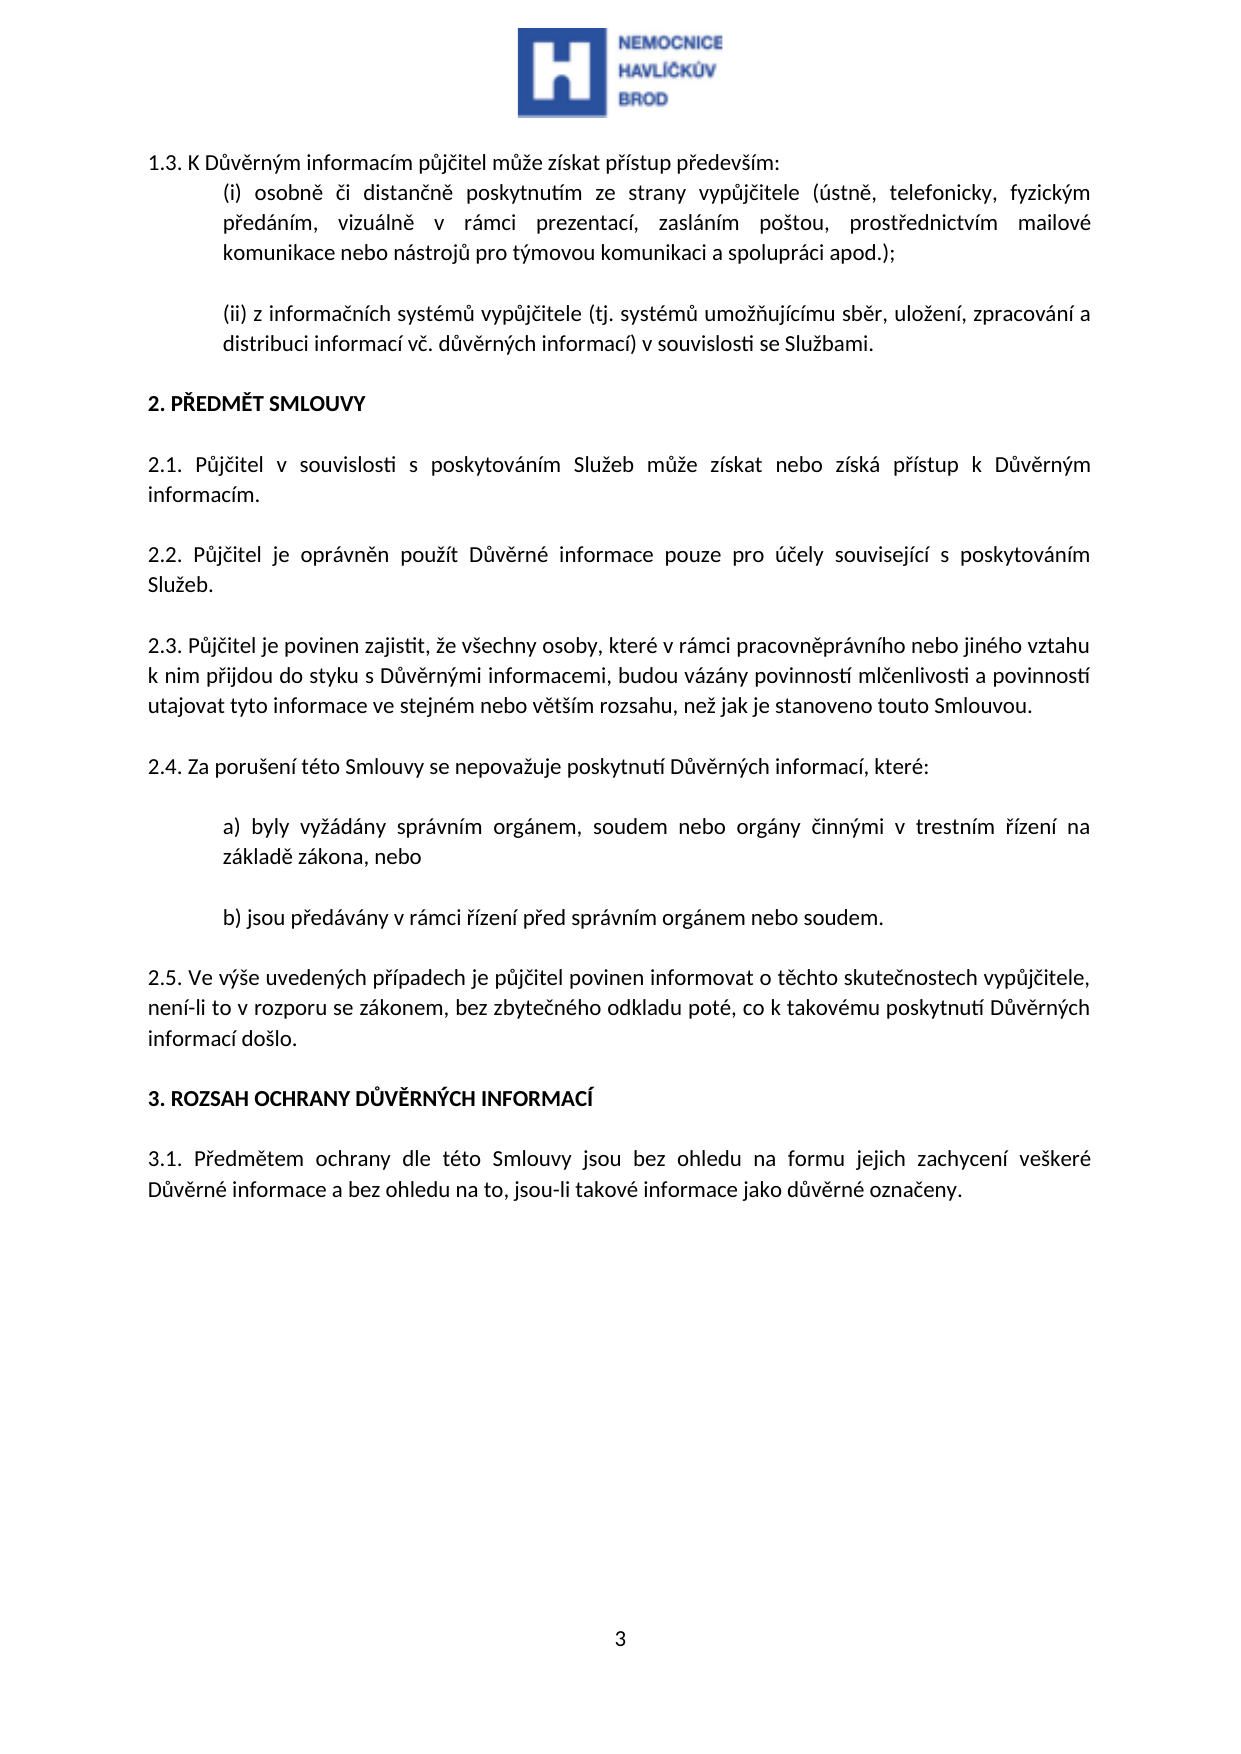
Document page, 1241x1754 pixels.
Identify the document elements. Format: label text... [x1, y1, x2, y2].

text 3. ROZSAH OCHRANY DŮVĚRNÝCH INFORMACÍ [148, 1084, 1093, 1112]
text 2.3. Půjčitel je povinen zajistit, že všechny osoby, které v rámci pracovněprávního nebo jiného vztahu k nim přijdou do styku s Důvěrnými informacemi, budou vázány povinností mlčenlivosti a povinností utajovat tyto informace ve stejném nebo větším rozsahu, než jak je stanoveno touto Smlouvou. [148, 631, 1093, 719]
text a) byly vyžádány správním orgánem, soudem nebo orgány činnými v trestním řízení na základě zákona, nebo [223, 812, 1093, 870]
text 2.4. Za porušení této Smlouvy se nepovažuje poskytnutí Důvěrných informací, které: [148, 752, 1093, 780]
picture [517, 28, 723, 118]
text (i) osobně či distančně poskytnutím ze strany vypůjčitele (ústně, telefonicky, fyzickým předáním, vizuálně v rámci prezentací, zasláním poštou, prostřednictvím mailové komunikace nebo nástrojů pro týmovou komunikaci a spolupráci apod.); [223, 178, 1093, 266]
text b) jsou předávány v rámci řízení před správním orgánem nebo soudem. [223, 903, 1093, 931]
text 2.1. Půjčitel v souvislosti s poskytováním Služeb může získat nebo získá přístup k Důvěrným informacím. [148, 450, 1093, 508]
text 1.3. K Důvěrným informacím půjčitel může získat přístup především: [148, 148, 1093, 176]
text 2. PŘEDMĚT SMLOUVY [148, 389, 1093, 417]
text 3.1. Předmětem ochrany dle této Smlouvy jsou bez ohledu na formu jejich zachycení veškeré Důvěrné informace a bez ohledu na to, jsou-li takové informace jako důvěrné označeny. [148, 1144, 1093, 1203]
text 2.2. Půjčitel je oprávněn použít Důvěrné informace pouze pro účely související s poskytováním Služeb. [148, 540, 1093, 598]
text (ii) z informačních systémů vypůjčitele (tj. systémů umožňujícímu sběr, uložení, zpracování a distribuci informací vč. důvěrných informací) v souvislosti se Službami. [223, 299, 1093, 357]
text 2.5. Ve výše uvedených případech je půjčitel povinen informovat o těchto skutečnostech vypůjčitele, není-li to v rozporu se zákonem, bez zbytečného odkladu poté, co k takovému poskytnutí Důvěrných informací došlo. [148, 963, 1093, 1052]
